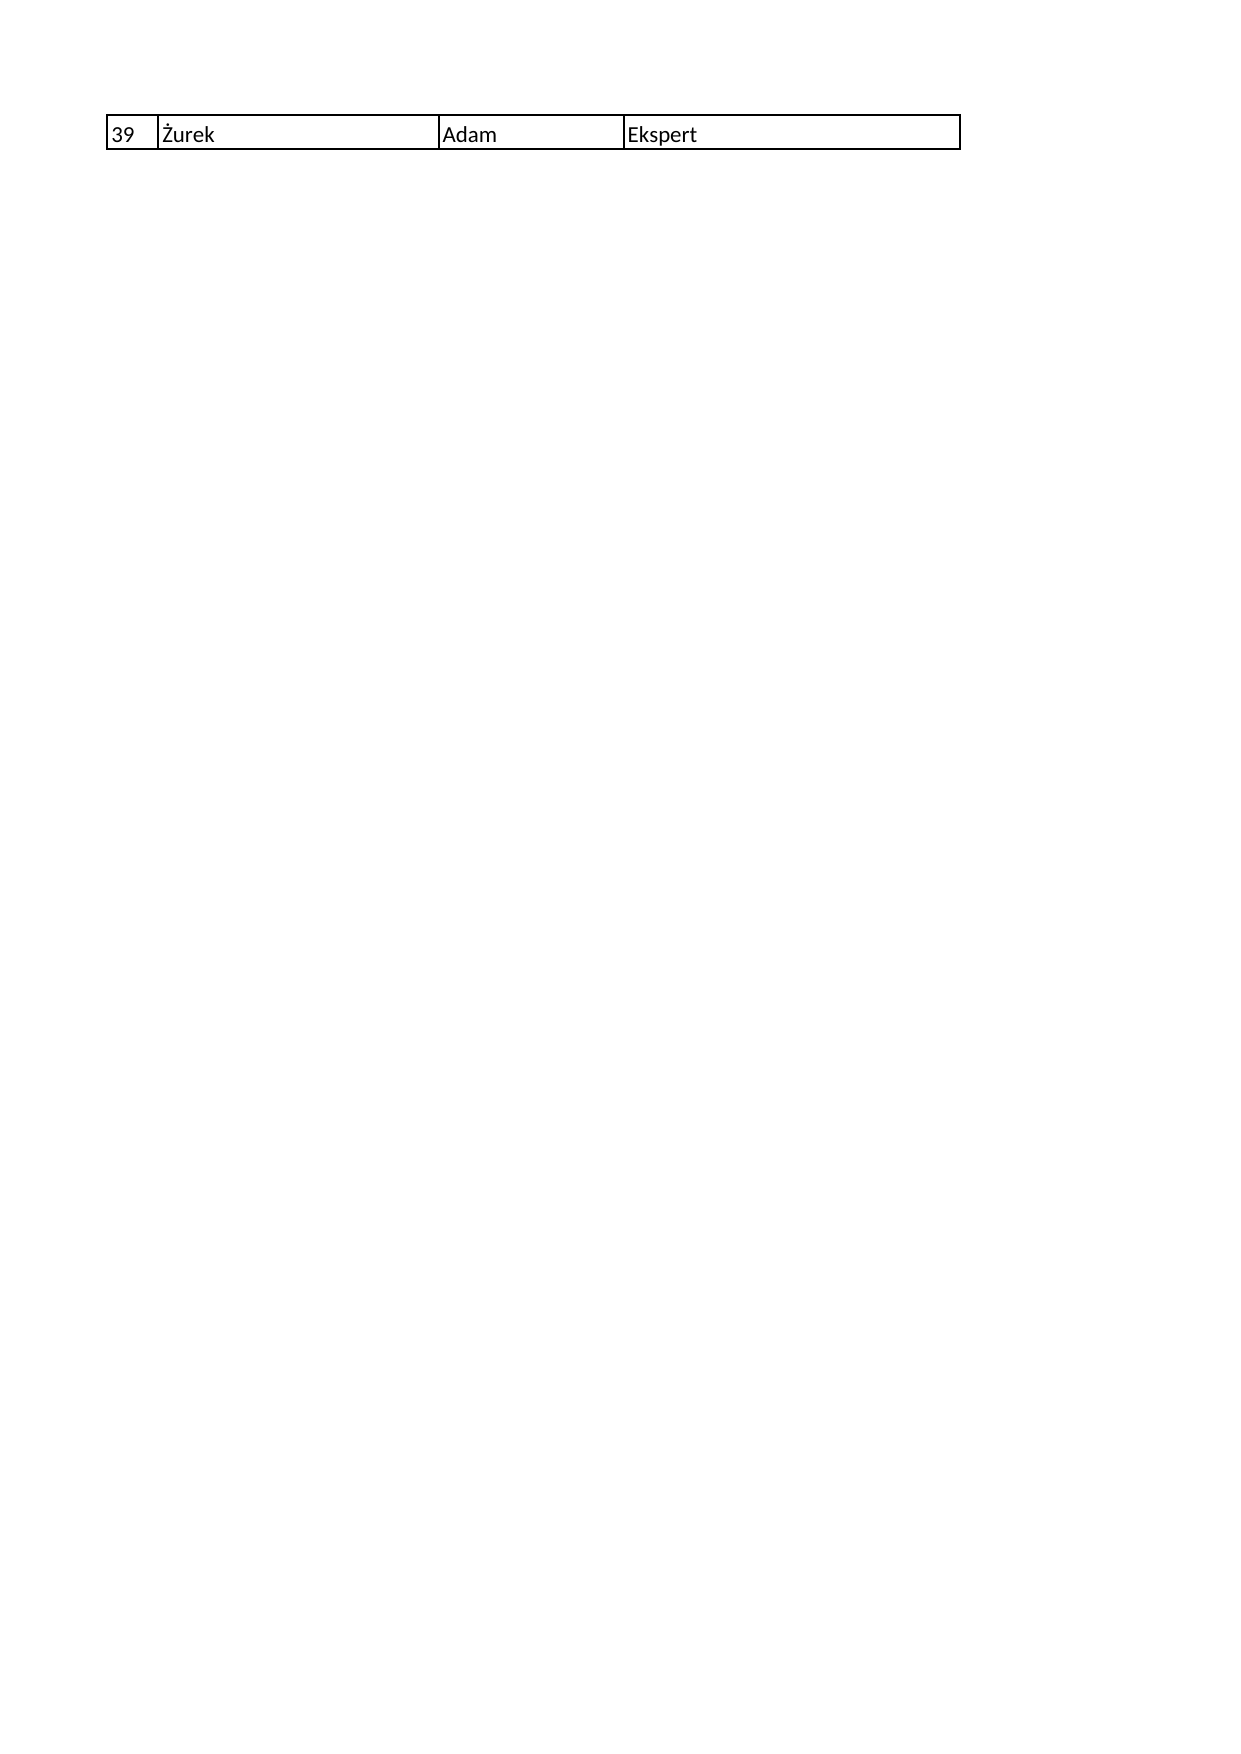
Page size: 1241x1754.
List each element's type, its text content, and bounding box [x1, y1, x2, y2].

table_cell 39 [108, 116, 157, 148]
table_cell Adam [440, 116, 623, 148]
table_cell Ekspert [625, 116, 959, 148]
table_cell Żurek [159, 116, 438, 148]
